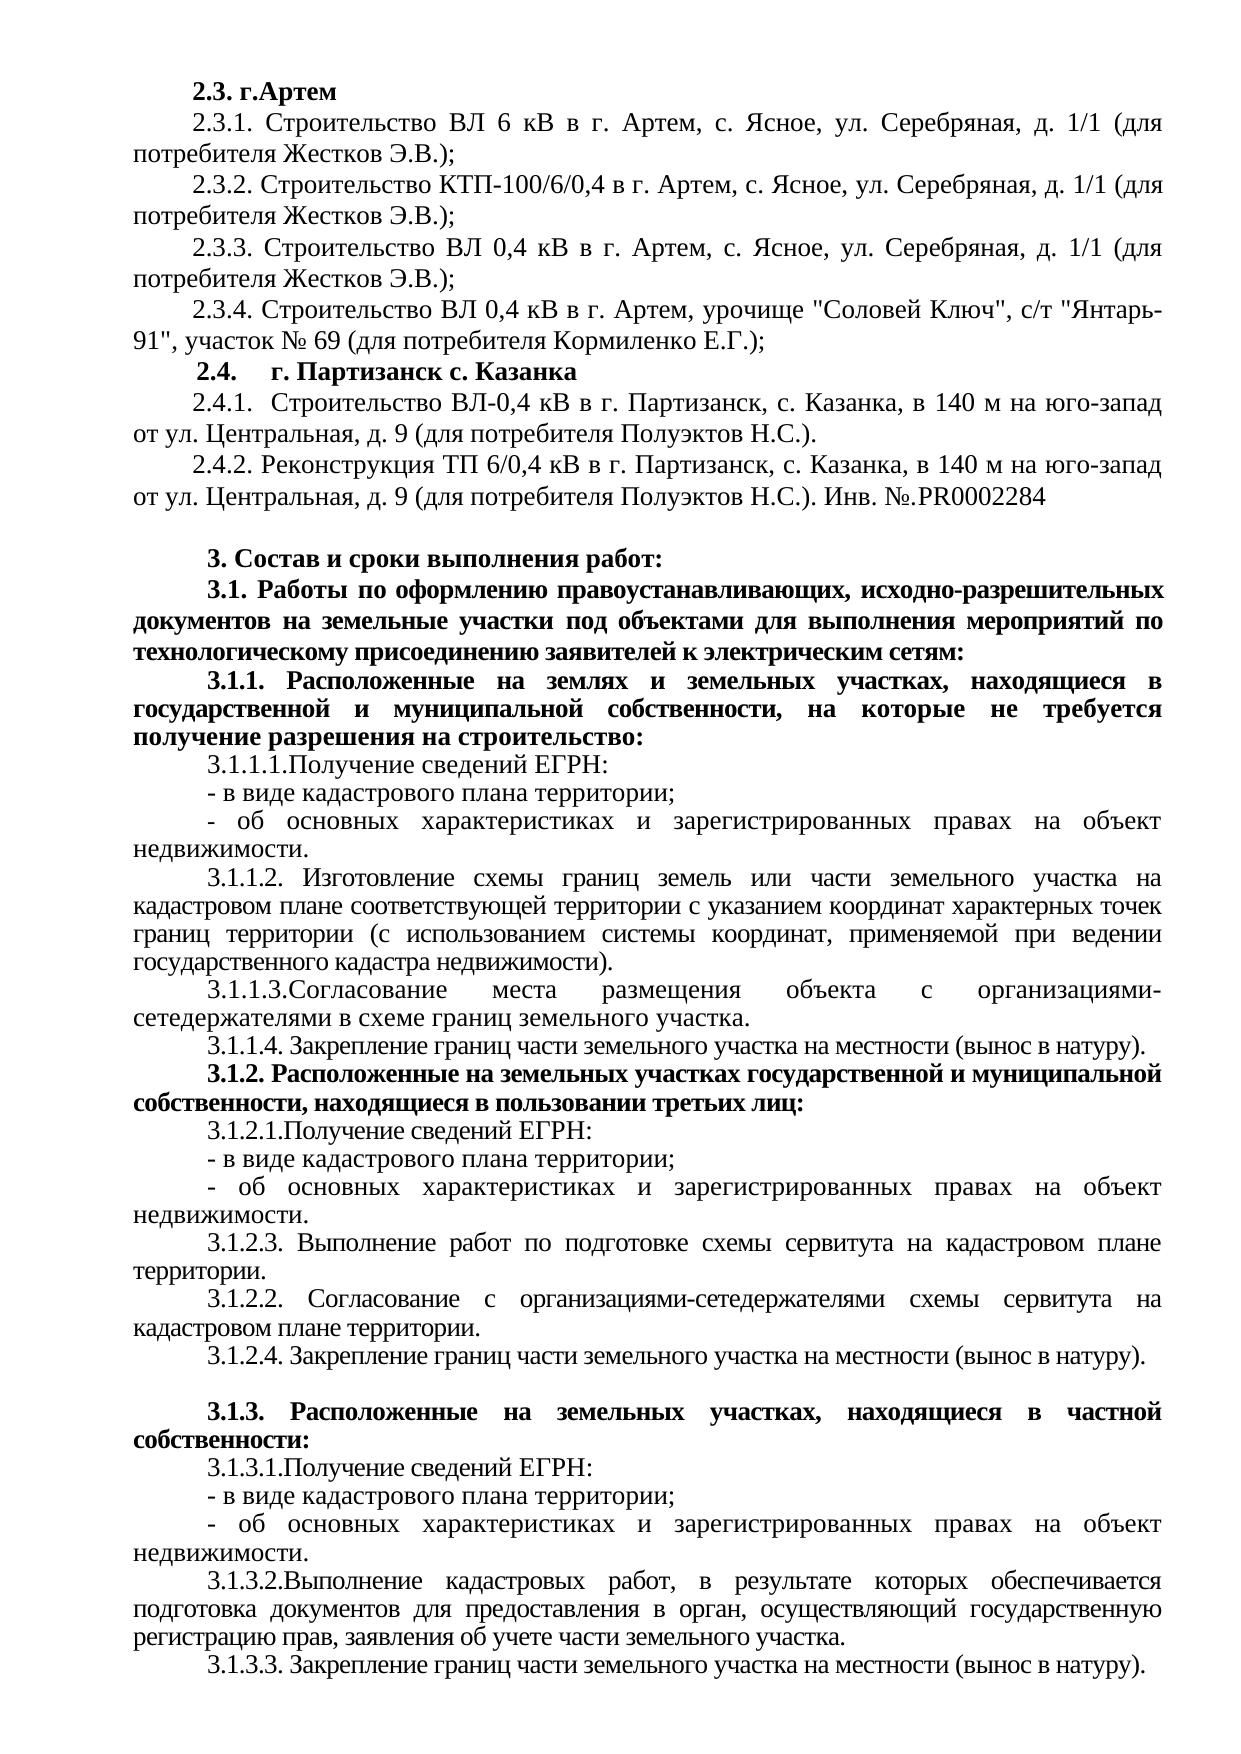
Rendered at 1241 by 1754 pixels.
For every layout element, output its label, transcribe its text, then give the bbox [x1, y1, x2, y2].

text 3.1.2.1.Получение сведений ЕГРН: [133, 1117, 1162, 1145]
text - в виде кадастрового плана территории; [133, 1145, 1162, 1173]
text 3. Состав и сроки выполнения работ: [133, 542, 1164, 573]
text 3.1.3.2.Выполнение кадастровых работ, в результате которых обеспечивается подготовка документов для предоставления в орган, осуществляющий государственную регистрацию прав, заявления об учете части земельного участка. [133, 1567, 1162, 1651]
text 3.1.3.3. Закрепление границ части земельного участка на местности (вынос в натуру). [133, 1651, 1162, 1679]
text 2.3.3. Строительство ВЛ 0,4 кВ в г. Артем, с. Ясное, ул. Серебряная, д. 1/1 (для потребителя Жестков Э.В.); [133, 231, 1164, 293]
text 3.1.1.2. Изготовление схемы границ земель или части земельного участка на кадастровом плане соответствующей территории с указанием координат характерных точек границ территории (с использованием системы координат, применяемой при ведении государственного кадастра недвижимости). [133, 863, 1162, 976]
text - в виде кадастрового плана территории; [133, 1482, 1162, 1510]
text 2.4.2. Реконструкция ТП 6/0,4 кВ в г. Партизанск, с. Казанка, в 140 м на юго-запад от ул. Центральная, д. 9 (для потребителя Полуэктов Н.С.). Инв. №.PR0002284 [133, 449, 1164, 511]
text 3.1.2.3. Выполнение работ по подготовке схемы сервитута на кадастровом плане территории. [133, 1229, 1162, 1285]
text 3.1.3.1.Получение сведений ЕГРН: [133, 1454, 1162, 1482]
text 2.4.1. Строительство ВЛ-0,4 кВ в г. Партизанск, с. Казанка, в 140 м на юго-запад от ул. Центральная, д. 9 (для потребителя Полуэктов Н.С.). [133, 386, 1164, 449]
text 3.1.2.2. Согласование с организациями-сетедержателями схемы сервитута на кадастровом плане территории. [133, 1285, 1162, 1342]
text 2.3. г.Артем [133, 75, 1164, 106]
text 3.1.2.4. Закрепление границ части земельного участка на местности (вынос в натуру). [133, 1342, 1162, 1370]
text 3.1.1.1.Получение сведений ЕГРН: [133, 751, 1162, 779]
list 3.1.1.4. Закрепление границ части земельного участка на местности (вынос в натуру). [133, 1032, 1162, 1060]
text 2.3.2. Строительство КТП-100/6/0,4 в г. Артем, с. Ясное, ул. Серебряная, д. 1/1 (для потребителя Жестков Э.В.); [133, 168, 1164, 231]
text 2.3.1. Строительство ВЛ 6 кВ в г. Артем, с. Ясное, ул. Серебряная, д. 1/1 (для потребителя Жестков Э.В.); [133, 106, 1164, 168]
text 3.1.1. Расположенные на землях и земельных участках, находящиеся в государственной и муниципальной собственности, на которые не требуется получение разрешения на строительство: [133, 667, 1162, 751]
list 3.1.1.3.Согласование места размещения объекта с организациями-сетедержателями в схеме границ земельного участка. [133, 976, 1162, 1032]
text 2.3.4. Строительство ВЛ 0,4 кВ в г. Артем, урочище "Соловей Ключ", с/т "Янтарь-91", участок № 69 (для потребителя Кормиленко Е.Г.); [133, 293, 1164, 355]
text - об основных характеристиках и зарегистрированных правах на объект недвижимости. [133, 1510, 1162, 1567]
text 3.1.2. Расположенные на земельных участках государственной и муниципальной собственности, находящиеся в пользовании третьих лиц: [133, 1060, 1162, 1117]
text 2.4. г. Партизанск с. Казанка [133, 355, 1164, 386]
text 3.1. Работы по оформлению правоустанавливающих, исходно-разрешительных документов на земельные участки под объектами для выполнения мероприятий по технологическому присоединению заявителей к электрическим сетям: [133, 573, 1164, 667]
text - об основных характеристиках и зарегистрированных правах на объект недвижимости. [133, 807, 1162, 863]
text - об основных характеристиках и зарегистрированных правах на объект недвижимости. [133, 1173, 1162, 1229]
text 3.1.3. Расположенные на земельных участках, находящиеся в частной собственности: [133, 1398, 1162, 1454]
text - в виде кадастрового плана территории; [133, 779, 1162, 807]
